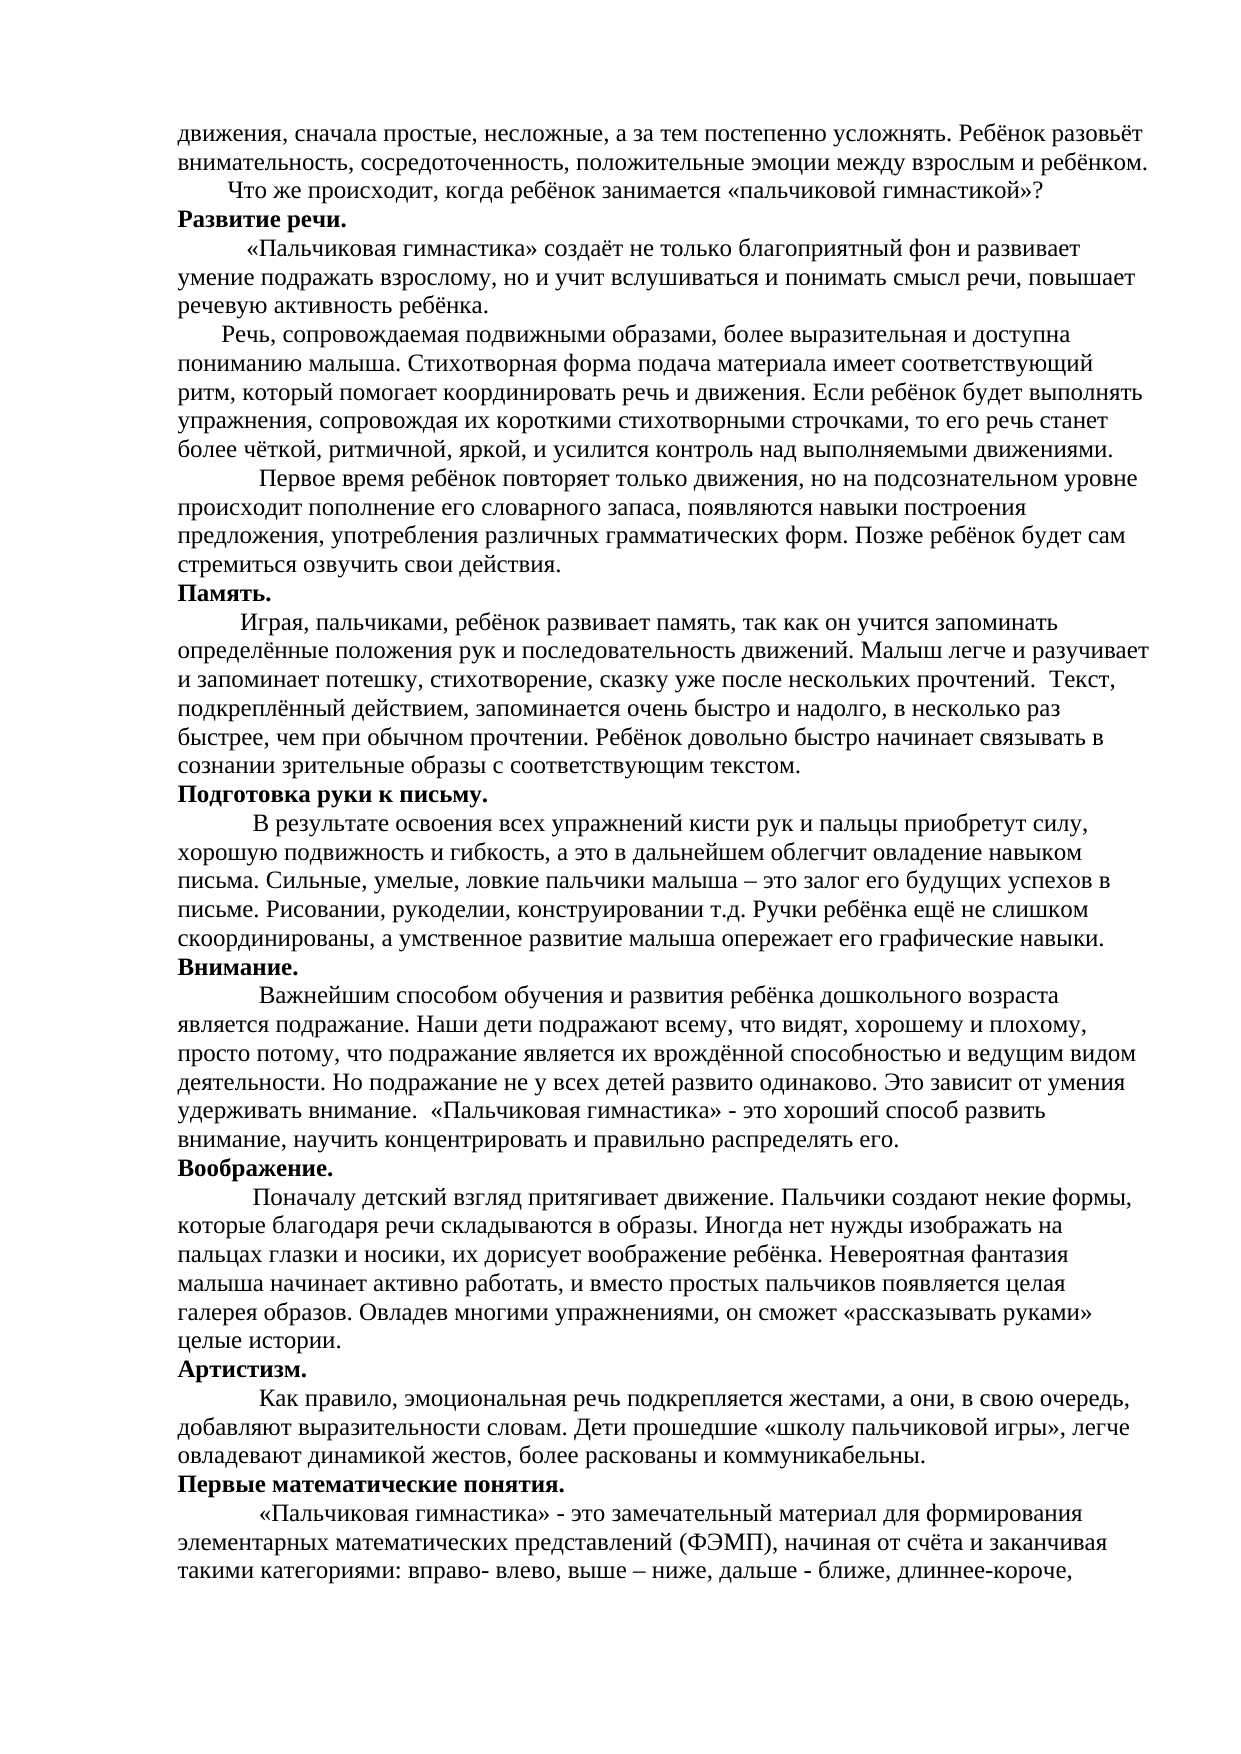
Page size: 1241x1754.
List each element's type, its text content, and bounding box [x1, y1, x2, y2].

text Воображение. [177, 1153, 1152, 1182]
text Речь, сопровождаемая подвижными образами, более выразительная и доступна пониманию малыша. Стихотворная форма подача материала имеет соответствующий ритм, который помогает координировать речь и движения. Если ребёнок будет выполнять упражнения, сопровождая их короткими стихотворными строчками, то его речь станет более чёткой, ритмичной, яркой, и усилится контроль над выполняемыми движениями. [177, 319, 1152, 463]
text Внимание. [177, 952, 1152, 981]
text Что же происходит, когда ребёнок занимается «пальчиковой гимнастикой»? [177, 176, 1152, 204]
text Развитие речи. [177, 204, 1152, 233]
text Подготовка руки к письму. [177, 779, 1152, 808]
text Память. [177, 578, 1152, 607]
text Первые математические понятия. [177, 1469, 1152, 1498]
text Играя, пальчиками, ребёнок развивает память, так как он учится запоминать определённые положения рук и последовательность движений. Малыш легче и разучивает и запоминает потешку, стихотворение, сказку уже после нескольких прочтений. Текст, подкреплённый действием, запоминается очень быстро и надолго, в несколько раз быстрее, чем при обычном прочтении. Ребёнок довольно быстро начинает связывать в сознании зрительные образы с соответствующим текстом. [177, 607, 1152, 779]
text Поначалу детский взгляд притягивает движение. Пальчики создают некие формы, которые благодаря речи складываются в образы. Иногда нет нужды изображать на пальцах глазки и носики, их дорисует воображение ребёнка. Невероятная фантазия малыша начинает активно работать, и вместо простых пальчиков появляется целая галерея образов. Овладев многими упражнениями, он сможет «рассказывать руками» целые истории. [177, 1182, 1152, 1354]
text Важнейшим способом обучения и развития ребёнка дошкольного возраста является подражание. Наши дети подражают всему, что видят, хорошему и плохому, просто потому, что подражание является их врождённой способностью и ведущим видом деятельности. Но подражание не у всех детей развито одинаково. Это зависит от умения удерживать внимание. «Пальчиковая гимнастика» - это хороший способ развить внимание, научить концентрировать и правильно распределять его. [177, 981, 1152, 1153]
text Как правило, эмоциональная речь подкрепляется жестами, а они, в свою очередь, добавляют выразительности словам. Дети прошедшие «школу пальчиковой игры», легче овладевают динамикой жестов, более раскованы и коммуникабельны. [177, 1383, 1152, 1469]
text Артистизм. [177, 1354, 1152, 1383]
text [177, 118, 1152, 176]
text «Пальчиковая гимнастика» создаёт не только благоприятный фон и развивает умение подражать взрослому, но и учит вслушиваться и понимать смысл речи, повышает речевую активность ребёнка. [177, 233, 1152, 319]
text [177, 1498, 1152, 1584]
text Первое время ребёнок повторяет только движения, но на подсознательном уровне происходит пополнение его словарного запаса, появляются навыки построения предложения, употребления различных грамматических форм. Позже ребёнок будет сам стремиться озвучить свои действия. [177, 463, 1152, 578]
text В результате освоения всех упражнений кисти рук и пальцы приобретут силу, хорошую подвижность и гибкость, а это в дальнейшем облегчит овладение навыком письма. Сильные, умелые, ловкие пальчики малыша – это залог его будущих успехов в письме. Рисовании, рукоделии, конструировании т.д. Ручки ребёнка ещё не слишком скоординированы, а умственное развитие малыша опережает его графические навыки. [177, 808, 1152, 952]
